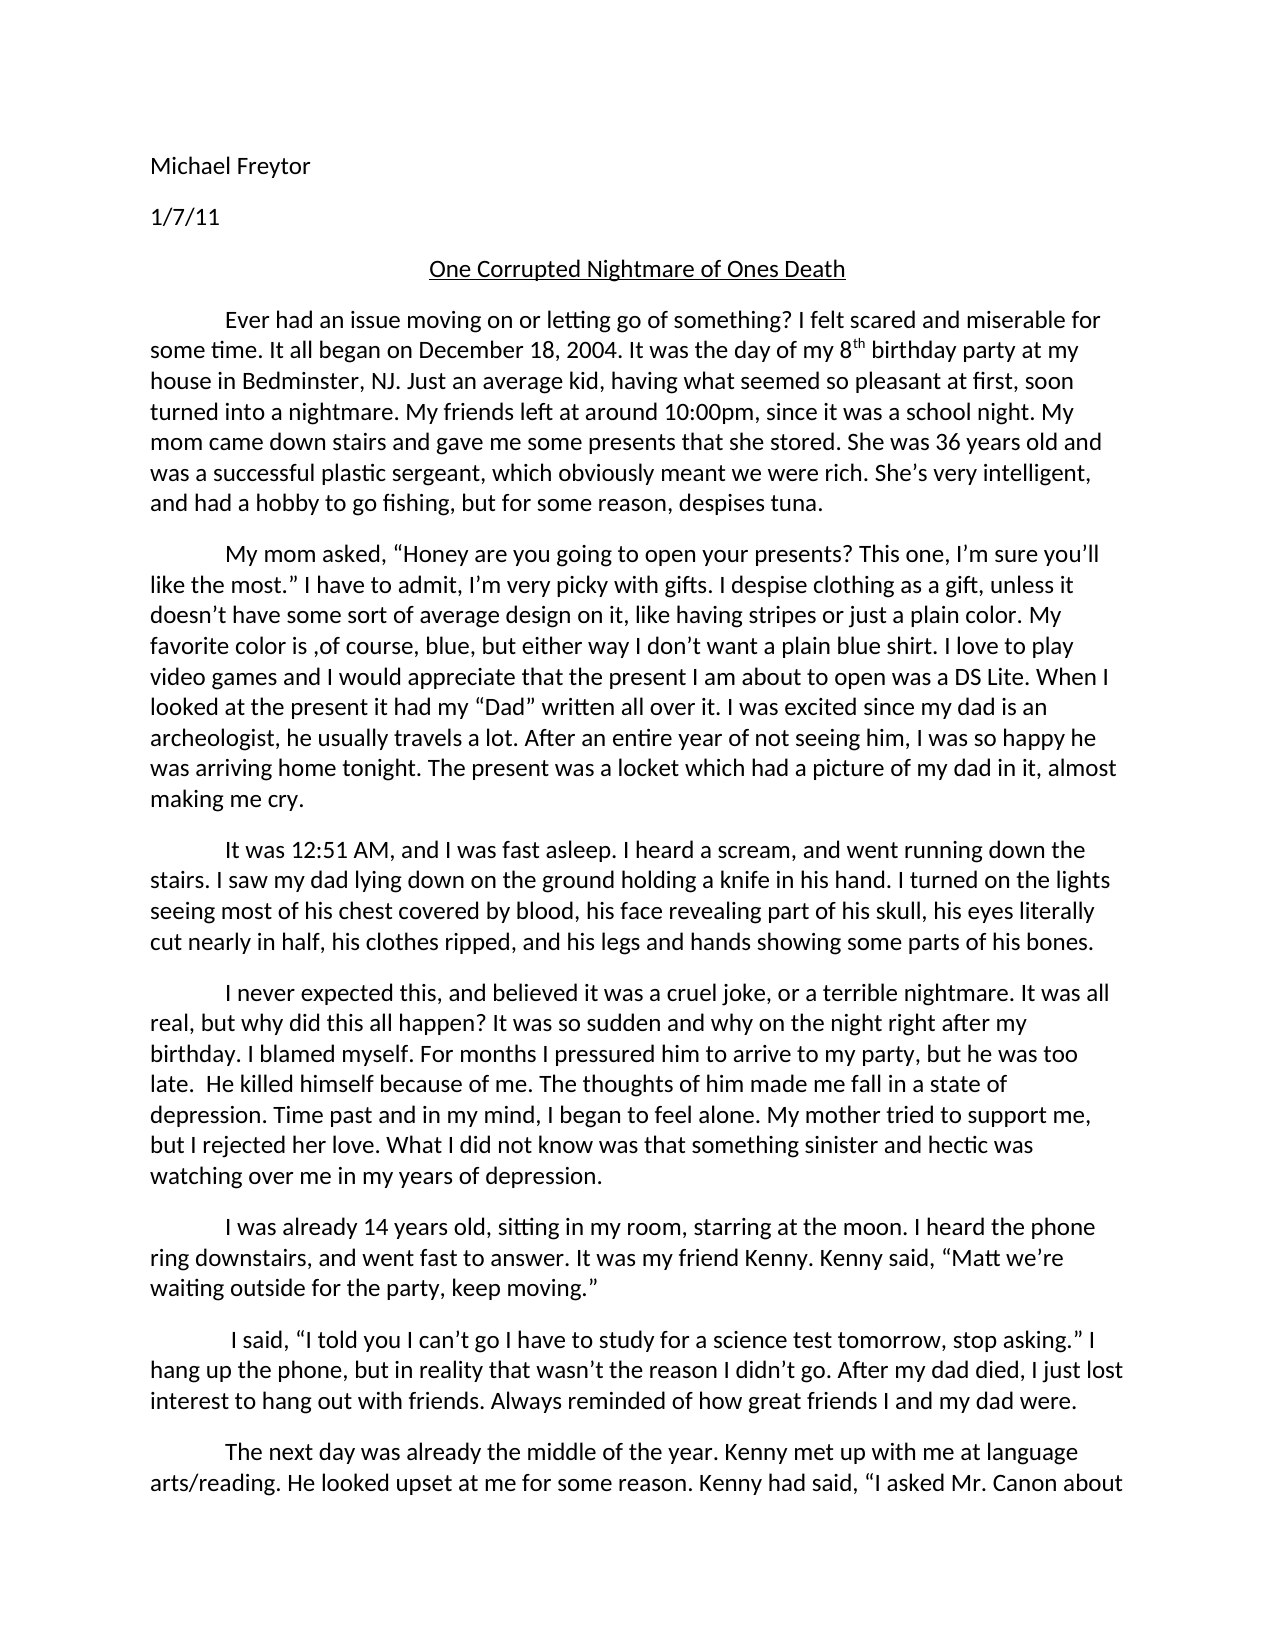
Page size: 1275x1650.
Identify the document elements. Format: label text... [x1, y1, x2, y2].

text One Corrupted Nightmare of Ones Death [150, 253, 1125, 283]
text It was 12:51 AM, and I was fast asleep. I heard a scream, and went running down the stairs. I saw my dad lying down on the ground holding a knife in his hand. I turned on the lights seeing most of his chest covered by blood, his face revealing part of his skull, his eyes literally cut nearly in half, his clothes ripped, and his legs and hands showing some parts of his bones. [150, 834, 1125, 956]
text My mom asked, “Honey are you going to open your presents? This one, I’m sure you’ll like the most.” I have to admit, I’m very picky with gifts. I despise clothing as a gift, unless it doesn’t have some sort of average design on it, like having stripes or just a plain color. My favorite color is ,of course, blue, but either way I don’t want a plain blue shirt. I love to play video games and I would appreciate that the present I am about to open was a DS Lite. When I looked at the present it had my “Dad” written all over it. I was excited since my dad is an archeologist, he usually travels a lot. After an entire year of not seeing him, I was so happy he was arriving home tonight. The present was a locket which had a picture of my dad in it, almost making me cry. [150, 538, 1125, 813]
text 1/7/11 [150, 201, 1125, 232]
text I was already 14 years old, sitting in my room, starring at the moon. I heard the phone ring downstairs, and went fast to answer. It was my friend Kenny. Kenny said, “Matt we’re waiting outside for the party, keep moving.” [150, 1211, 1125, 1303]
text I said, “I told you I can’t go I have to study for a science test tomorrow, stop asking.” I hang up the phone, but in reality that wasn’t the reason I didn’t go. After my dad died, I just lost interest to hang out with friends. Always reminded of how great friends I and my dad were. [150, 1324, 1125, 1415]
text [150, 1436, 1125, 1497]
text I never expected this, and believed it was a cruel joke, or a terrible nightmare. It was all real, but why did this all happen? It was so sudden and why on the night right after my birthday. I blamed myself. For months I pressured him to arrive to my party, but he was too late. He killed himself because of me. The thoughts of him made me fall in a state of depression. Time past and in my mind, I began to feel alone. My mother tried to support me, but I rejected her love. What I did not know was that something sinister and hectic was watching over me in my years of depression. [150, 977, 1125, 1191]
text Ever had an issue moving on or letting go of something? I felt scared and miserable for some time. It all began on December 18, 2004. It was the day of my 8th birthday party at my house in Bedminster, NJ. Just an average kid, having what seemed so pleasant at first, soon turned into a nightmare. My friends left at around 10:00pm, since it was a school night. My mom came down stairs and gave me some presents that she stored. She was 36 years old and was a successful plastic sergeant, which obviously meant we were rich. She’s very intelligent, and had a hobby to go fishing, but for some reason, despises tuna. [150, 304, 1125, 518]
text Michael Freytor [150, 150, 1125, 181]
